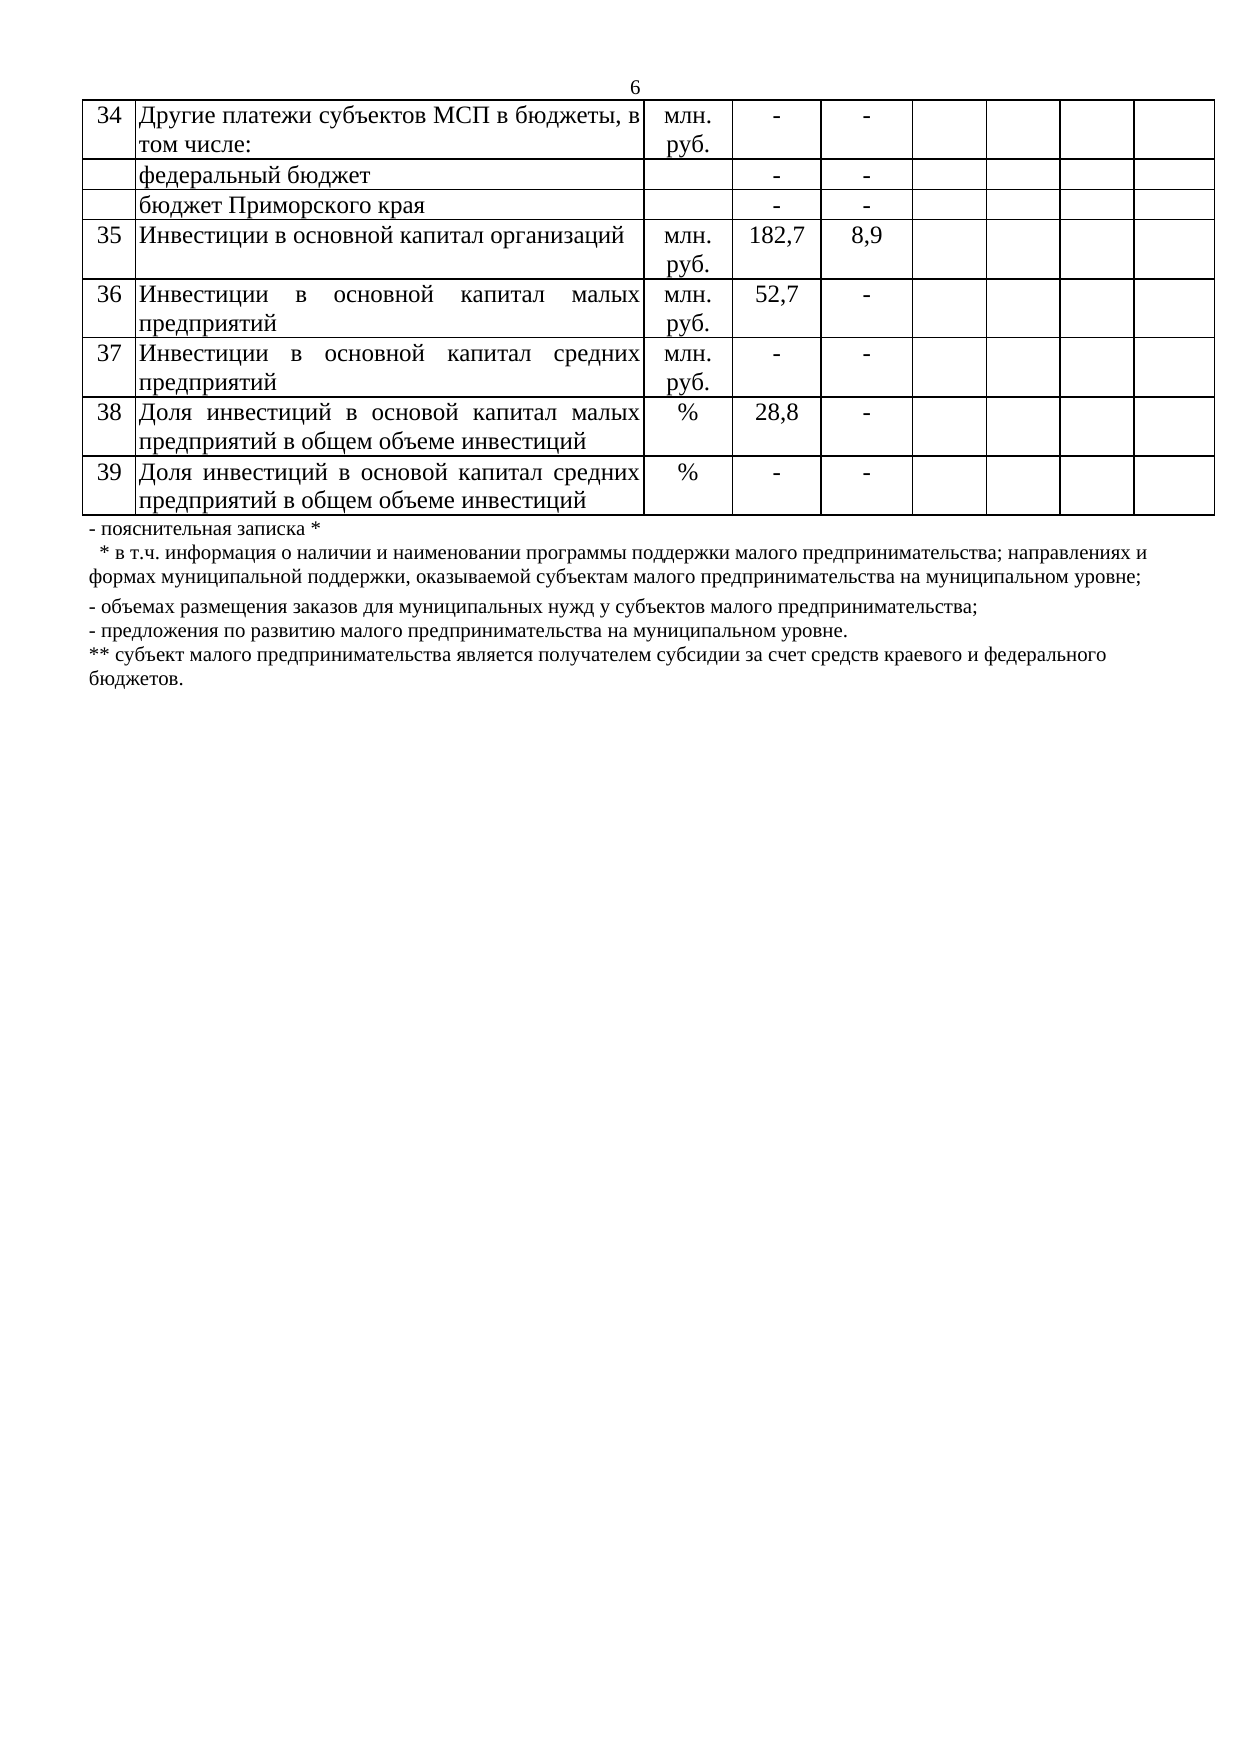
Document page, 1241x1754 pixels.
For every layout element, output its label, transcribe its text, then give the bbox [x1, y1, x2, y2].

table_cell [1135, 398, 1214, 455]
table_cell [645, 190, 732, 219]
table_cell млн. руб. [645, 101, 732, 158]
table_cell [645, 160, 732, 188]
table_cell - [822, 190, 912, 219]
table_cell [1135, 190, 1214, 219]
table_cell [987, 280, 1059, 337]
table_cell [83, 190, 135, 219]
table_cell [1135, 338, 1214, 396]
table_cell - [822, 101, 912, 158]
table_cell [1061, 338, 1133, 396]
table_cell млн. руб. [645, 220, 732, 278]
table_cell 39 [83, 457, 135, 514]
text - пояснительная записка * [89, 516, 1181, 540]
table_cell 38 [83, 398, 135, 455]
table_cell [987, 398, 1059, 455]
table_cell 182,7 [733, 220, 820, 278]
table_cell Инвестиции в основной капитал малых предприятий [136, 280, 643, 337]
table_cell [913, 280, 986, 337]
table_cell [913, 457, 986, 514]
text - предложения по развитию малого предпринимательства на муниципальном уровне. [89, 618, 1181, 642]
text ** субъект малого предпринимательства является получателем субсидии за счет средств краевого и федерального бюджетов. [89, 642, 1181, 690]
table_cell - [733, 160, 820, 188]
table_cell Доля инвестиций в основой капитал средних предприятий в общем объеме инвестиций [136, 457, 643, 514]
table_cell [987, 220, 1059, 278]
table_cell [1061, 280, 1133, 337]
text * в т.ч. информация о наличии и наименовании программы поддержки малого предпринимательства; направлениях и формах муниципальной поддержки, оказываемой субъектам малого предпринимательства на муниципальном уровне; [89, 540, 1181, 588]
table_cell [913, 220, 986, 278]
table_cell [913, 398, 986, 455]
table_cell Инвестиции в основной капитал организаций [136, 220, 643, 278]
table_cell 8,9 [822, 220, 912, 278]
table_cell Другие платежи субъектов МСП в бюджеты, в том числе: [136, 101, 643, 158]
table_cell 28,8 [733, 398, 820, 455]
table_cell [1061, 160, 1133, 188]
table_cell [1061, 220, 1133, 278]
table_cell млн. руб. [645, 338, 732, 396]
table_cell [1135, 160, 1214, 188]
table_cell [913, 338, 986, 396]
table_cell 52,7 [733, 280, 820, 337]
table_cell % [645, 457, 732, 514]
table_cell 35 [83, 220, 135, 278]
table_cell 36 [83, 280, 135, 337]
table_cell - [822, 338, 912, 396]
table_cell [913, 101, 986, 158]
table_cell - [822, 457, 912, 514]
table_cell - [733, 101, 820, 158]
table_cell - [822, 398, 912, 455]
table_cell - [733, 338, 820, 396]
table_cell [1061, 398, 1133, 455]
table_cell [1135, 280, 1214, 337]
table_cell [1061, 190, 1133, 219]
table_cell - [733, 457, 820, 514]
table_cell [987, 101, 1059, 158]
table_cell [1135, 101, 1214, 158]
table_cell Инвестиции в основной капитал средних предприятий [136, 338, 643, 396]
table_cell [987, 338, 1059, 396]
table_cell 34 [83, 101, 135, 158]
table_cell бюджет Приморского края [136, 190, 643, 219]
table_cell [913, 190, 986, 219]
table_cell 37 [83, 338, 135, 396]
table_cell млн. руб. [645, 280, 732, 337]
table_cell федеральный бюджет [136, 160, 643, 188]
table_cell - [822, 160, 912, 188]
table_cell [987, 457, 1059, 514]
table_cell - [822, 280, 912, 337]
table_cell [1061, 101, 1133, 158]
text - объемах размещения заказов для муниципальных нужд у субъектов малого предпринимательства; [89, 594, 1181, 618]
table_cell [1135, 220, 1214, 278]
table_cell - [733, 190, 820, 219]
table_cell Доля инвестиций в основой капитал малых предприятий в общем объеме инвестиций [136, 398, 643, 455]
table_cell [987, 160, 1059, 188]
table_cell [1135, 457, 1214, 514]
table_cell [913, 160, 986, 188]
table_cell [987, 190, 1059, 219]
table_cell % [645, 398, 732, 455]
table_cell [1061, 457, 1133, 514]
table_cell [83, 160, 135, 188]
